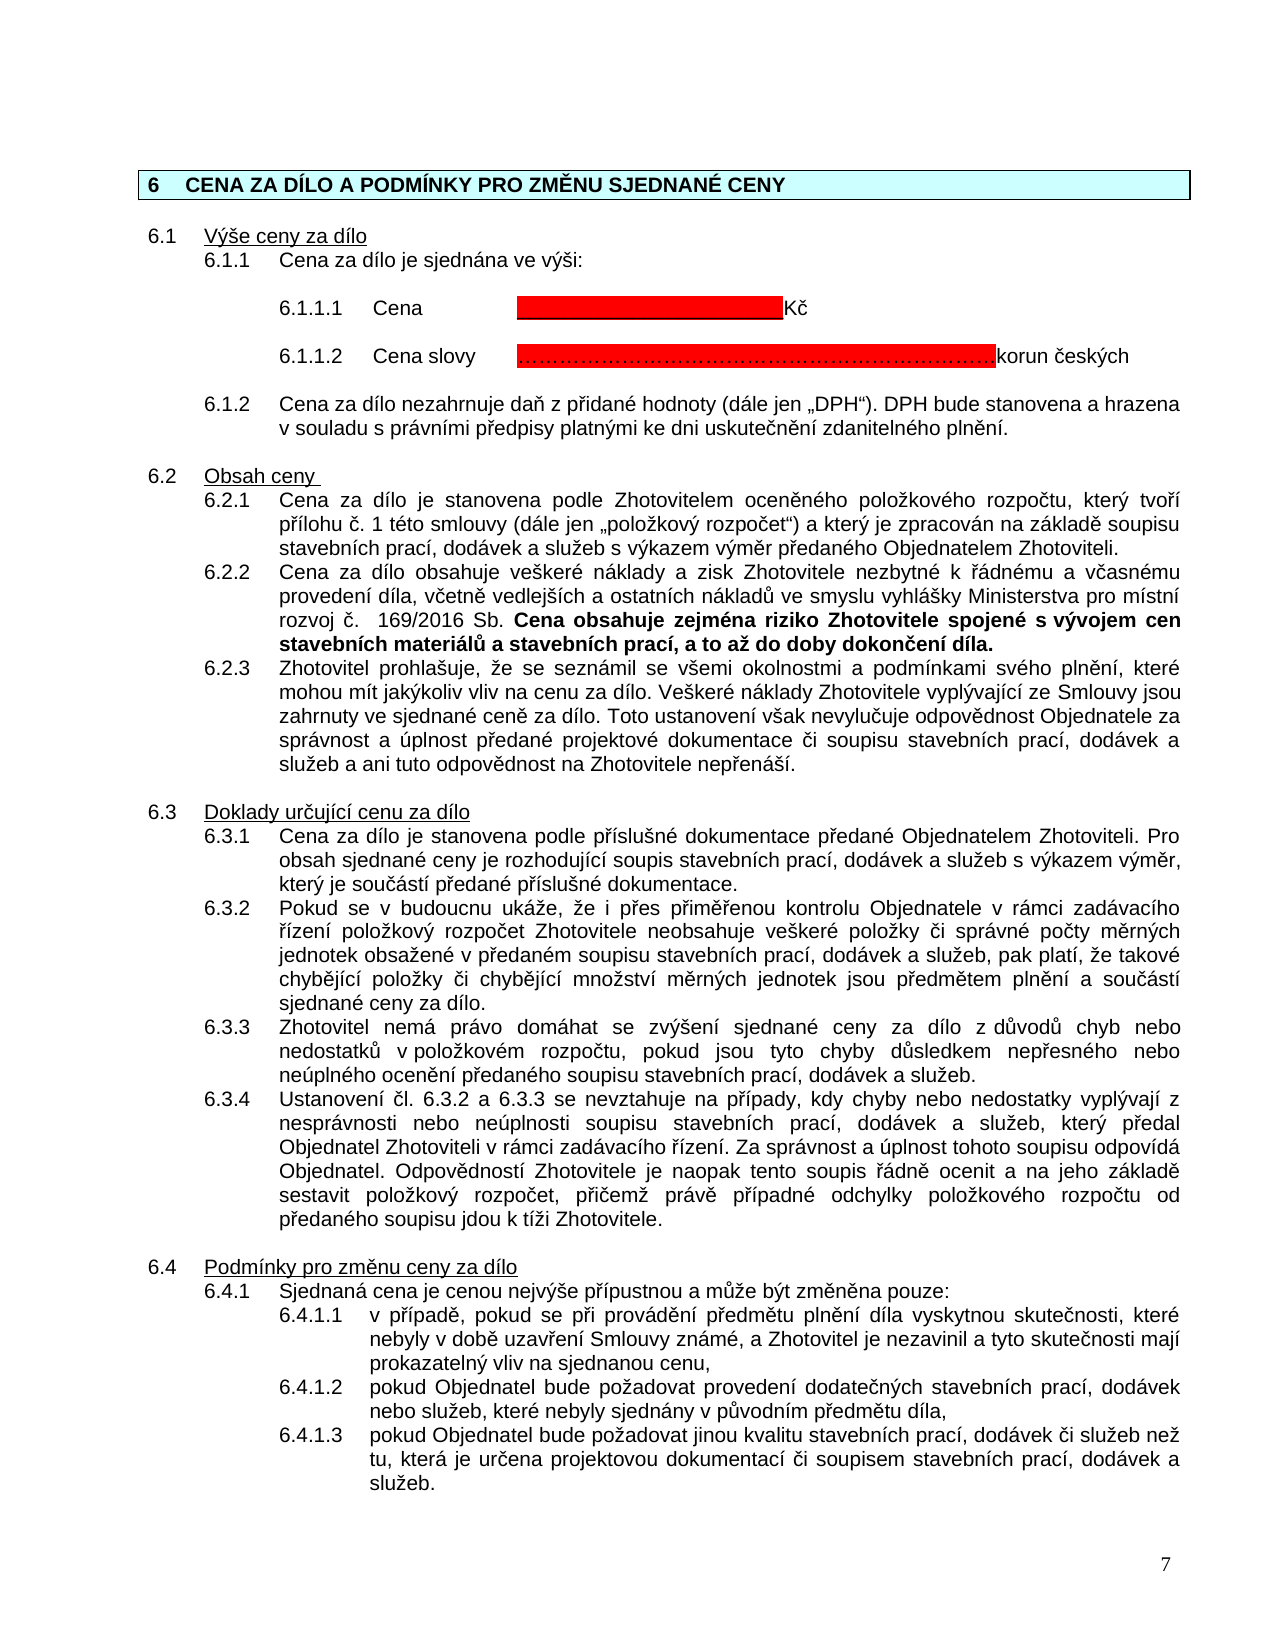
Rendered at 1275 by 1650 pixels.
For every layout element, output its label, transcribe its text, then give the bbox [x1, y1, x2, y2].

list Cena _______________________Kč [279, 296, 517, 320]
list Cena za dílo obsahuje veškeré náklady a zisk Zhotovitele nezbytné k řádnému a včasnému provedení díla, včetně vedlejších a ostatních nákladů ve smyslu vyhlášky Ministerstva pro místní rozvoj č. 169/2016 Sb. Cena obsahuje zejména riziko Zhotovitele spojené s vývojem cen stavebních materiálů a stavebních prací, a to až do doby dokončení díla. [204, 560, 1181, 656]
list Cena za dílo je stanovena podle Zhotovitelem oceněného položkového rozpočtu, který tvoří přílohu č. 1 této smlouvy (dále jen „položkový rozpočet“) a který je zpracován na základě soupisu stavebních prací, dodávek a služeb s výkazem výměr předaného Objednatelem Zhotoviteli. [204, 488, 1181, 560]
list Výše ceny za dílo [148, 224, 1181, 248]
list Doklady určující cenu za dílo [148, 799, 1181, 823]
list Cena _______________________Kč [783, 296, 1181, 320]
list pokud Objednatel bude požadovat provedení dodatečných stavebních prací, dodávek nebo služeb, které nebyly sjednány v původním předmětu díla, [279, 1374, 1181, 1422]
list Cena za dílo a podmínky pro změnu sjednané ceny [139, 171, 1189, 199]
list Ustanovení čl. 6.3.2 a 6.3.3 se nevztahuje na případy, kdy chyby nebo nedostatky vyplývají z nesprávnosti nebo neúplnosti soupisu stavebních prací, dodávek a služeb, který předal Objednatel Zhotoviteli v rámci zadávacího řízení. Za správnost a úplnost tohoto soupisu odpovídá Objednatel. Odpovědností Zhotovitele je naopak tento soupis řádně ocenit a na jeho základě sestavit položkový rozpočet, přičemž právě případné odchylky položkového rozpočtu od předaného soupisu jdou k tíži Zhotovitele. [204, 1087, 1181, 1231]
list Cena za dílo nezahrnuje daň z přidané hodnoty (dále jen „DPH“). DPH bude stanovena a hrazena v souladu s právními předpisy platnými ke dni uskutečnění zdanitelného plnění. [204, 392, 1181, 440]
list Sjednaná cena je cenou nejvýše přípustnou a může být změněna pouze: [204, 1279, 1181, 1303]
list Cena slovy ……………………………………………………………korun českých [996, 344, 1181, 368]
list Cena za dílo je sjednána ve výši: [204, 248, 1181, 272]
list Cena za dílo je stanovena podle příslušné dokumentace předané Objednatelem Zhotoviteli. Pro obsah sjednané ceny je rozhodující soupis stavebních prací, dodávek a služeb s výkazem výměr, který je součástí předané příslušné dokumentace. [204, 823, 1181, 895]
list pokud Objednatel bude požadovat jinou kvalitu stavebních prací, dodávek či služeb než tu, která je určena projektovou dokumentací či soupisem stavebních prací, dodávek a služeb. [279, 1422, 1181, 1494]
list Pokud se v budoucnu ukáže, že i přes přiměřenou kontrolu Objednatele v rámci zadávacího řízení položkový rozpočet Zhotovitele neobsahuje veškeré položky či správné počty měrných jednotek obsažené v předaném soupisu stavebních prací, dodávek a služeb, pak platí, že takové chybějící položky či chybějící množství měrných jednotek jsou předmětem plnění a součástí sjednané ceny za dílo. [204, 895, 1181, 1015]
list Cena slovy ……………………………………………………………korun českých [279, 344, 517, 368]
list v případě, pokud se při provádění předmětu plnění díla vyskytnou skutečnosti, které nebyly v době uzavření Smlouvy známé, a Zhotovitel je nezavinil a tyto skutečnosti mají prokazatelný vliv na sjednanou cenu, [279, 1303, 1181, 1374]
list Obsah ceny [148, 464, 1181, 488]
list Zhotovitel nemá právo domáhat se zvýšení sjednané ceny za dílo z důvodů chyb nebo nedostatků v položkovém rozpočtu, pokud jsou tyto chyby důsledkem nepřesného nebo neúplného ocenění předaného soupisu stavebních prací, dodávek a služeb. [204, 1015, 1181, 1087]
list Zhotovitel prohlašuje, že se seznámil se všemi okolnostmi a podmínkami svého plnění, které mohou mít jakýkoliv vliv na cenu za dílo. Veškeré náklady Zhotovitele vyplývající ze Smlouvy jsou zahrnuty ve sjednané ceně za dílo. Toto ustanovení však nevylučuje odpovědnost Objednatele za správnost a úplnost předané projektové dokumentace či soupisu stavebních prací, dodávek a služeb a ani tuto odpovědnost na Zhotovitele nepřenáší. [204, 656, 1181, 776]
list Podmínky pro změnu ceny za dílo [148, 1255, 1181, 1279]
